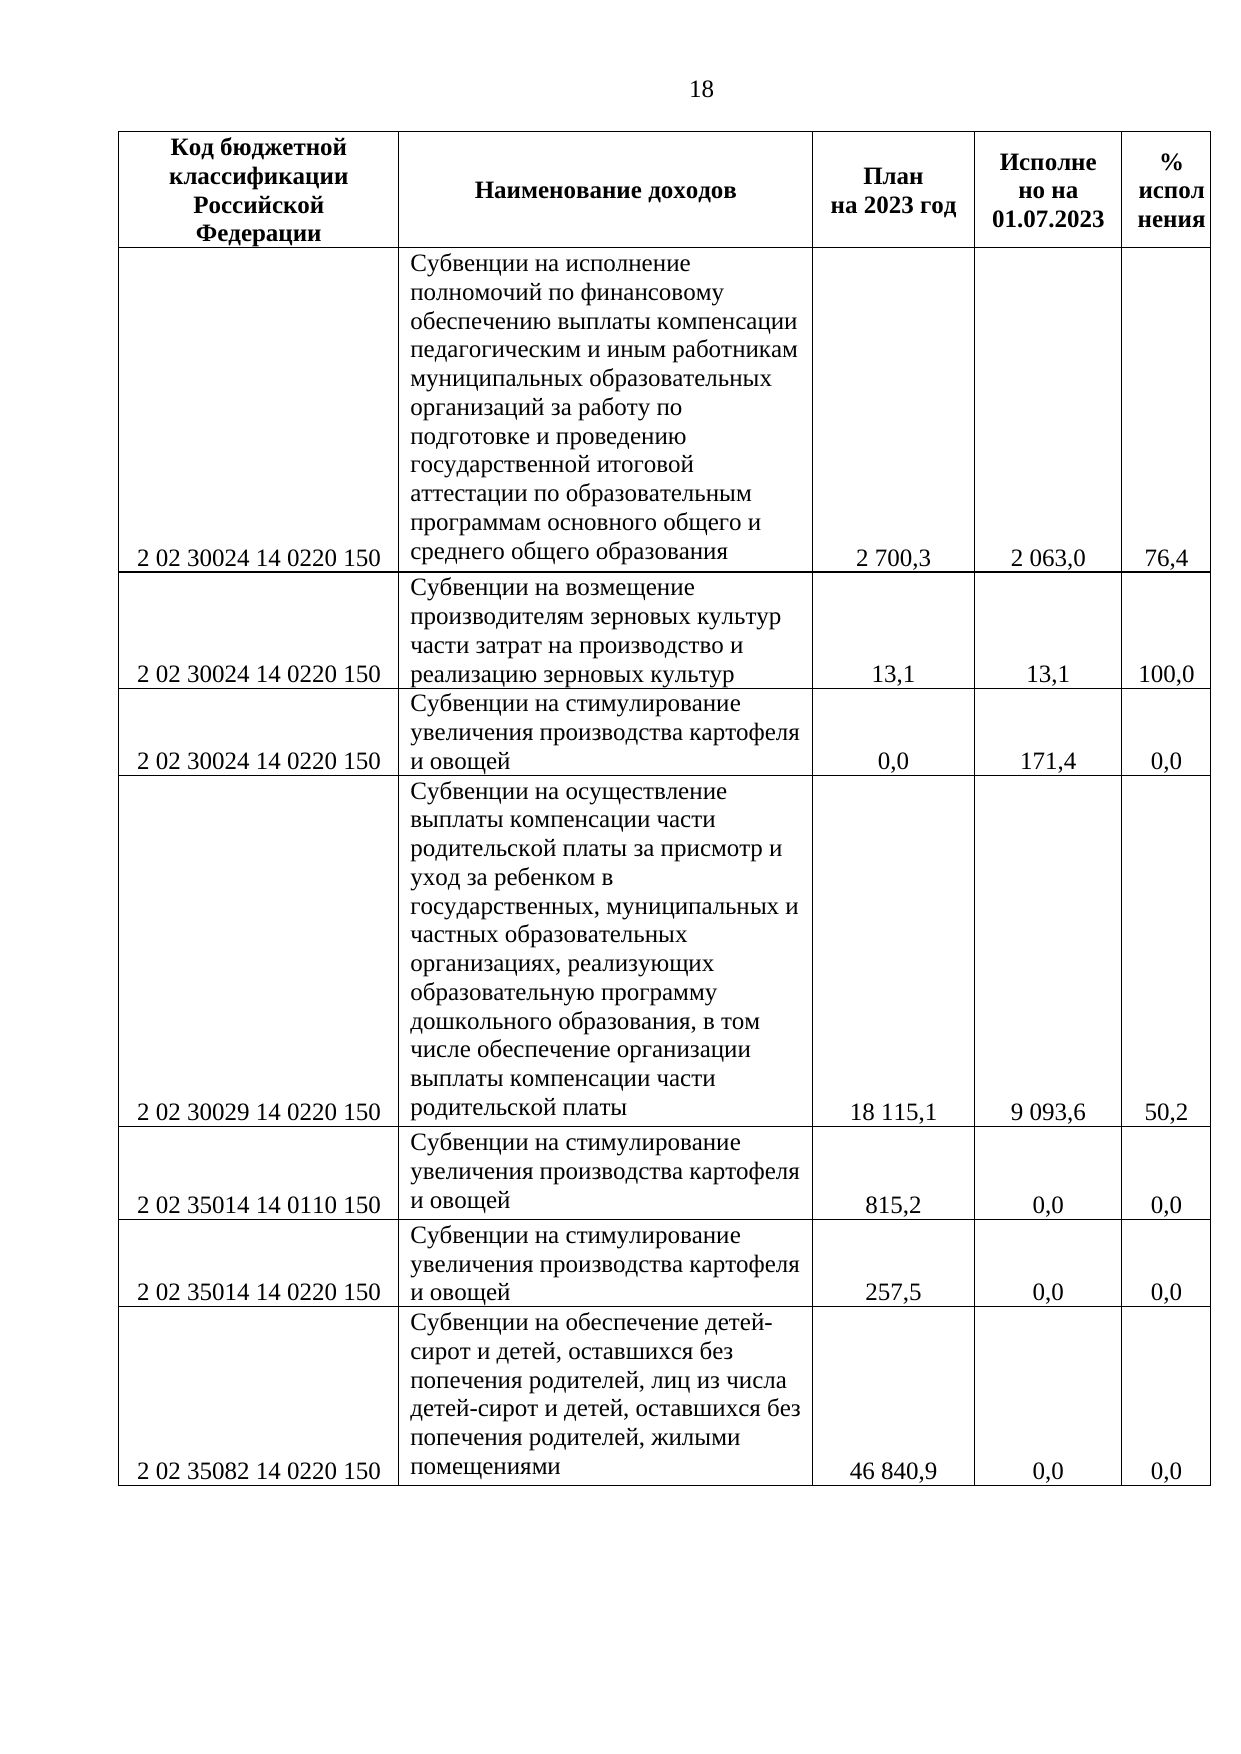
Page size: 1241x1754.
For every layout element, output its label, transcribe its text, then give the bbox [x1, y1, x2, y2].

table_cell 815,2 [813, 1127, 974, 1219]
table_cell Субвенции на исполнение полномочий по финансовому обеспечению выплаты компенсации педагогическим и иным работникам муниципальных образовательных организаций за работу по подготовке и проведению государственной итоговой аттестации по образовательным программам основного общего и среднего общего образования [399, 248, 812, 571]
table_cell Субвенции на осуществление выплаты компенсации части родительской платы за присмотр и уход за ребенком в государственных, муниципальных и частных образовательных организациях, реализующих образовательную программу дошкольного образования, в том числе обеспечение организации выплаты компенсации части родительской платы [399, 776, 812, 1126]
table_cell 257,5 [813, 1220, 974, 1306]
table_header % исполнения [1122, 132, 1210, 247]
table_header Код бюджетной классификации Российской Федерации [119, 132, 398, 247]
table_cell 2 02 35082 14 0220 150 [119, 1307, 398, 1485]
table_header Исполне но на 01.07.2023 [975, 132, 1121, 247]
table_cell 18 115,1 [813, 776, 974, 1126]
table_cell 0,0 [1122, 1127, 1210, 1219]
table_cell 46 840,9 [813, 1307, 974, 1485]
table_cell 0,0 [1122, 689, 1210, 775]
table_cell Субвенции на стимулирование увеличения производства картофеля и овощей [399, 1220, 812, 1306]
table_cell 2 02 30024 14 0220 150 [119, 248, 398, 571]
table_cell 13,1 [813, 573, 974, 687]
table_cell 76,4 [1122, 248, 1210, 571]
table_cell 2 063,0 [975, 248, 1121, 571]
table_cell 0,0 [813, 689, 974, 775]
table_cell 2 02 35014 14 0110 150 [119, 1127, 398, 1219]
table_cell Субвенции на возмещение производителям зерновых культур части затрат на производство и реализацию зерновых культур [399, 573, 812, 687]
table_cell 0,0 [975, 1307, 1121, 1485]
table_cell 2 02 30024 14 0220 150 [119, 573, 398, 687]
table_header Наименование доходов [399, 132, 812, 247]
table_cell 2 02 30029 14 0220 150 [119, 776, 398, 1126]
table_cell Субвенции на обеспечение детей-сирот и детей, оставшихся без попечения родителей, лиц из числа детей-сирот и детей, оставшихся без попечения родителей, жилыми помещениями [399, 1307, 812, 1485]
table_cell 100,0 [1122, 573, 1210, 687]
table_header План на 2023 год [813, 132, 974, 247]
table_cell 50,2 [1122, 776, 1210, 1126]
table_cell 0,0 [1122, 1307, 1210, 1485]
table_cell 0,0 [975, 1220, 1121, 1306]
table_cell 0,0 [975, 1127, 1121, 1219]
table_cell 9 093,6 [975, 776, 1121, 1126]
table_cell 171,4 [975, 689, 1121, 775]
table_cell 13,1 [975, 573, 1121, 687]
table_cell Субвенции на стимулирование увеличения производства картофеля и овощей [399, 1127, 812, 1219]
table_cell 2 02 35014 14 0220 150 [119, 1220, 398, 1306]
table_cell 2 02 30024 14 0220 150 [119, 689, 398, 775]
table_cell 2 700,3 [813, 248, 974, 571]
table_cell 0,0 [1122, 1220, 1210, 1306]
table_cell Субвенции на стимулирование увеличения производства картофеля и овощей [399, 689, 812, 775]
